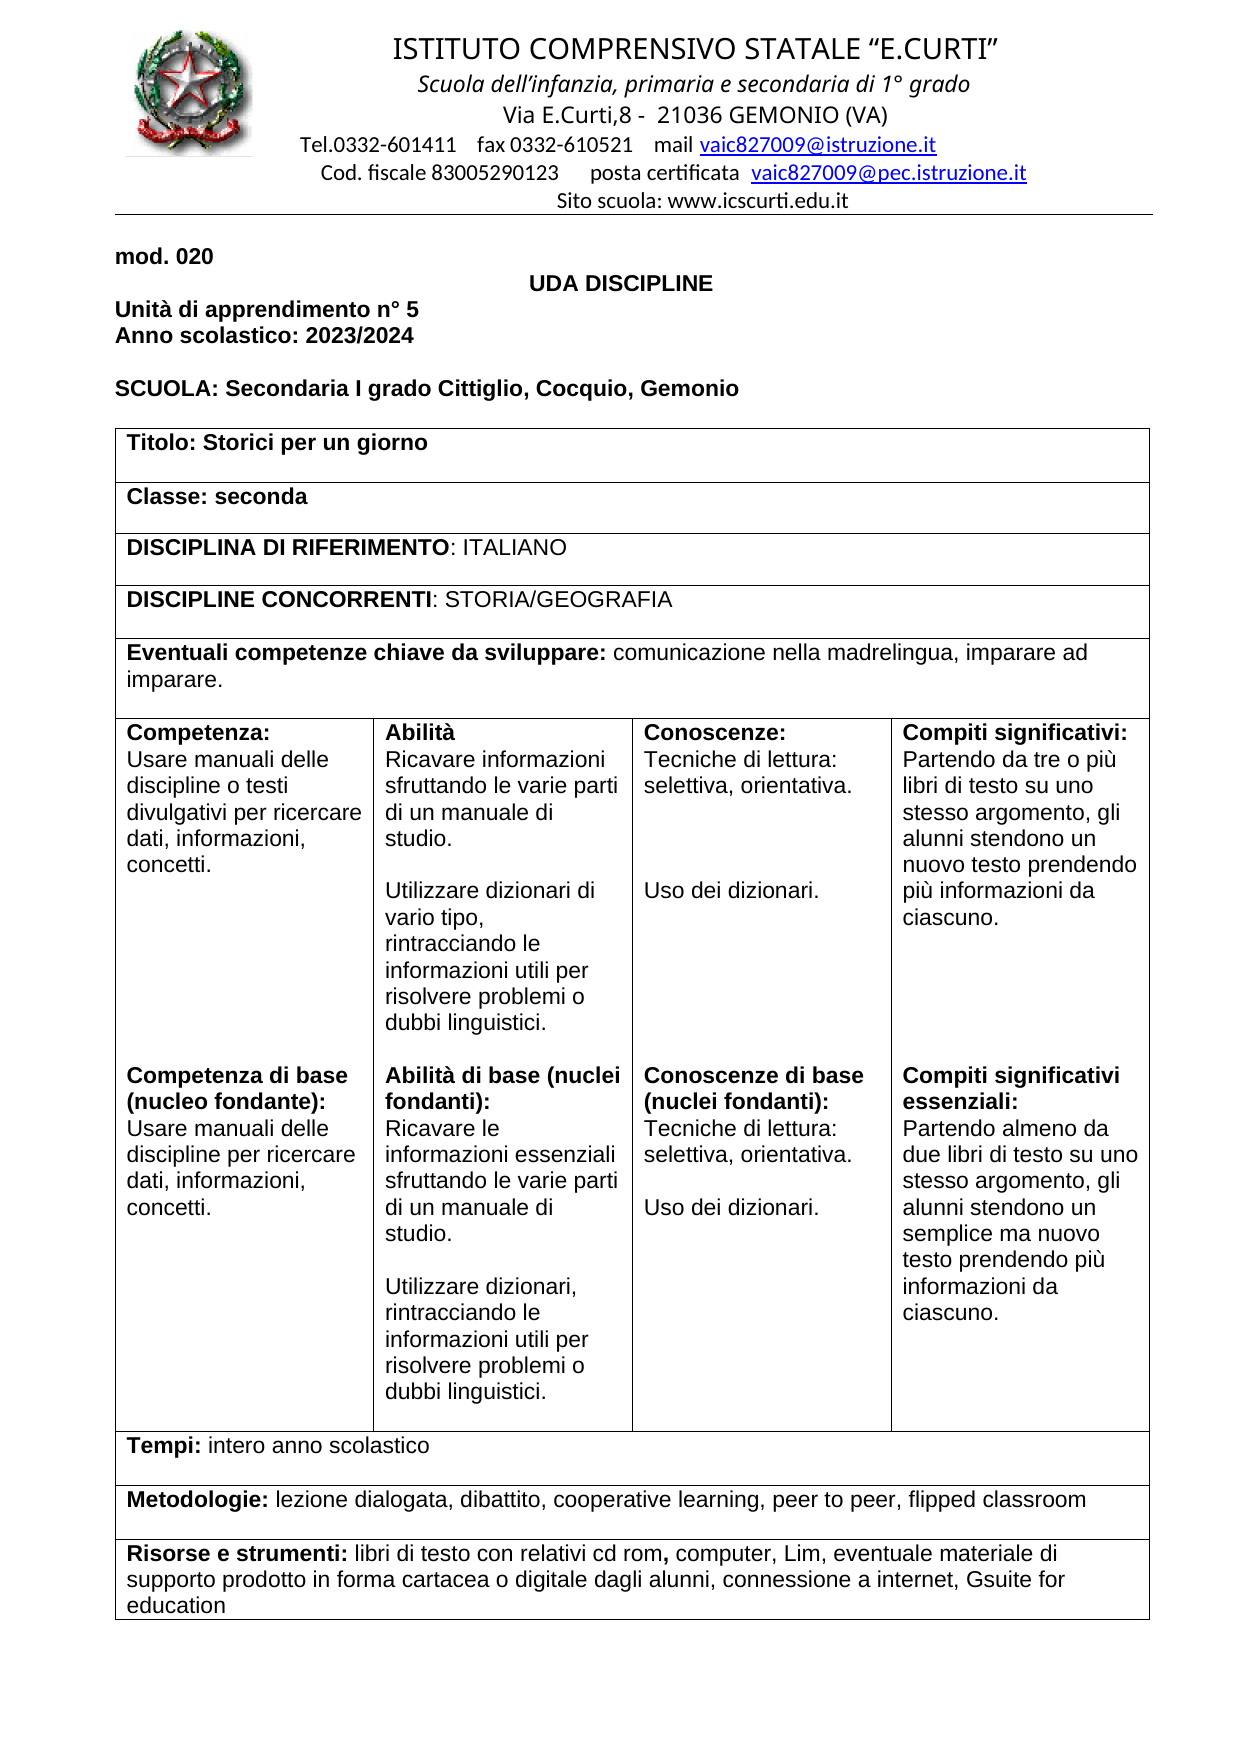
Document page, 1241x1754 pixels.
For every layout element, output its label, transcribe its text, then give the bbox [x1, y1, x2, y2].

picture [125, 28, 253, 158]
table_cell Abilità Ricavare informazioni sfruttando le varie parti di un manuale di studio. Utilizzare dizionari di vario tipo, rintracciando le informazioni utili per risolvere problemi o dubbi linguistici. Abilità di base (nuclei fondanti): Ricavare le informazioni essenziali sfruttando le varie parti di un manuale di studio. Utilizzare dizionari, rintracciando le informazioni utili per risolvere problemi o dubbi linguistici. [374, 719, 632, 1431]
table_cell Classe: seconda [116, 483, 1149, 533]
table_cell Tempi: intero anno scolastico [116, 1432, 1149, 1485]
table_cell DISCIPLINA DI RIFERIMENTO: ITALIANO [116, 534, 1149, 584]
text SCUOLA: Secondaria I grado Cittiglio, Cocquio, Gemonio [114, 375, 1128, 401]
table_cell Compiti significativi: Partendo da tre o più libri di testo su uno stesso argomento, gli alunni stendono un nuovo testo prendendo più informazioni da ciascuno. Compiti significativi essenziali: Partendo almeno da due libri di testo su uno stesso argomento, gli alunni stendono un semplice ma nuovo testo prendendo più informazioni da ciascuno. [892, 719, 1149, 1431]
table_cell DISCIPLINE CONCORRENTI: STORIA/GEOGRAFIA [116, 586, 1149, 638]
text Anno scolastico: 2023/2024 [114, 322, 1128, 349]
text Unità di apprendimento n° 5 [114, 296, 1128, 322]
table_cell Metodologie: lezione dialogata, dibattito, cooperative learning, peer to peer, flipped classroom [116, 1486, 1149, 1538]
table_cell Conoscenze: Tecniche di lettura: selettiva, orientativa. Uso dei dizionari. Conoscenze di base (nuclei fondanti): Tecniche di lettura: selettiva, orientativa. Uso dei dizionari. [633, 719, 891, 1431]
table_cell Eventuali competenze chiave da sviluppare: comunicazione nella madrelingua, imparare ad imparare. [116, 639, 1149, 718]
table_header Titolo: Storici per un giorno [116, 429, 1149, 482]
table_cell Competenza: Usare manuali delle discipline o testi divulgativi per ricercare dati, informazioni, concetti. Competenza di base (nucleo fondante): Usare manuali delle discipline per ricercare dati, informazioni, concetti. [116, 719, 373, 1431]
text UDA DISCIPLINE [114, 270, 1128, 296]
text mod. 020 [114, 243, 1128, 270]
